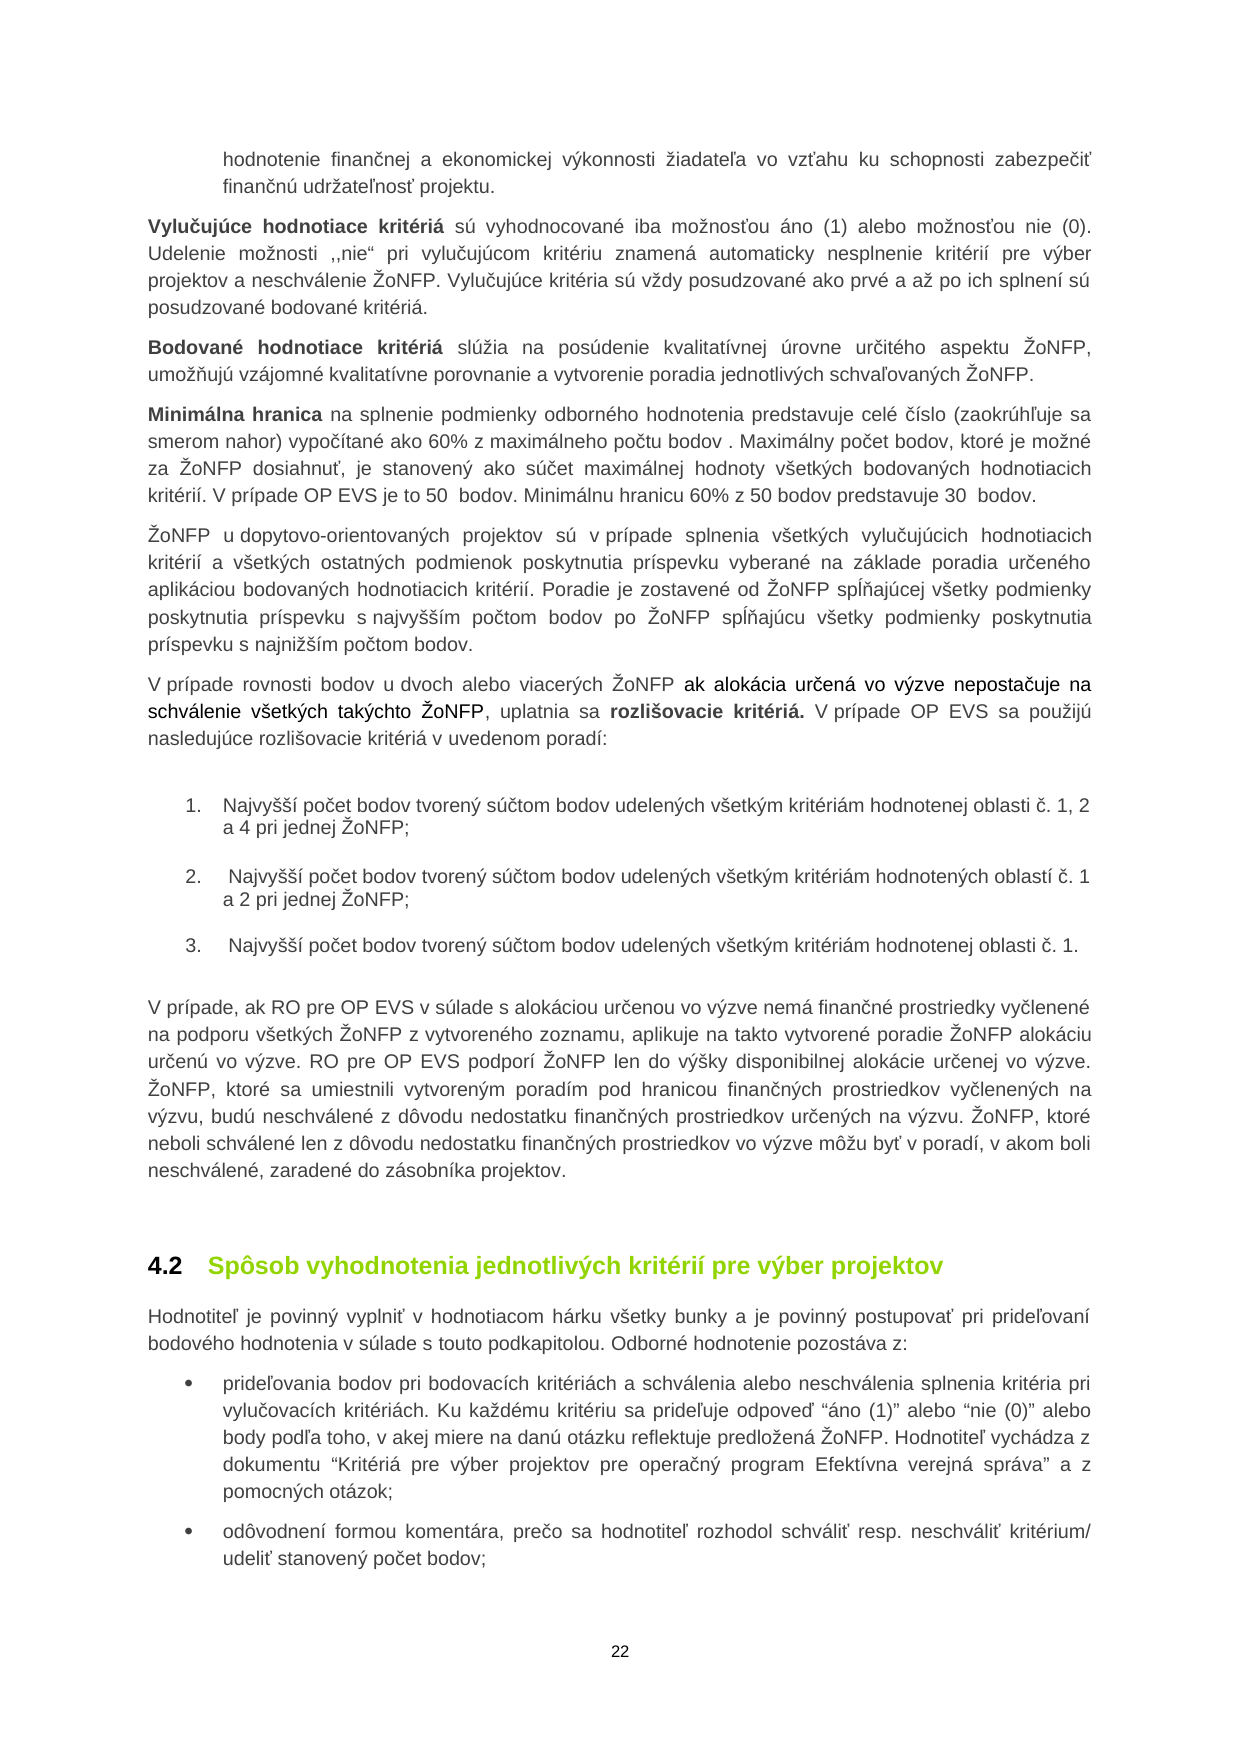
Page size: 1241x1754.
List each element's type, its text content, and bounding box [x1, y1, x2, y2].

subtitle Spôsob vyhodnotenia jednotlivých kritérií pre výber projektov [148, 1251, 1092, 1279]
text Vylučujúce hodnotiace kritériá sú vyhodnocované iba možnosťou áno (1) alebo možnosťou nie (0). Udelenie možnosti ,,nie“ pri vylučujúcom kritériu znamená automaticky nesplnenie kritérií pre výber projektov a neschválenie ŽoNFP. Vylučujúce kritéria sú vždy posudzované ako prvé a až po ich splnení sú posudzované bodované kritériá. [148, 214, 1092, 319]
list prideľovania bodov pri bodovacích kritériách a schválenia alebo neschválenia splnenia kritéria pri vylučovacích kritériách. Ku každému kritériu sa prideľuje odpoveď “áno (1)” alebo “nie (0)” alebo body podľa toho, v akej miere na danú otázku reflektuje predložená ŽoNFP. Hodnotiteľ vychádza z dokumentu “Kritériá pre výber projektov pre operačný program Efektívna verejná správa” a z pomocných otázok; [185, 1371, 1092, 1503]
list Najvyšší počet bodov tvorený súčtom bodov udelených všetkým kritériám hodnotených oblastí č. 1 a 2 pri jednej ŽoNFP; [185, 865, 1092, 911]
text Minimálna hranica na splnenie podmienky odborného hodnotenia predstavuje celé číslo (zaokrúhľuje sa smerom nahor) vypočítané ako 60% z maximálneho počtu bodov . Maximálny počet bodov, ktoré je možné za ŽoNFP dosiahnuť, je stanovený ako súčet maximálnej hodnoty všetkých bodovaných hodnotiacich kritérií. V prípade OP EVS je to 50 bodov. Minimálnu hranicu 60% z 50 bodov predstavuje 30 bodov. [148, 403, 1092, 507]
text V prípade rovnosti bodov u dvoch alebo viacerých ŽoNFP ak alokácia určená vo výzve nepostačuje na schválenie všetkých takýchto ŽoNFP, uplatnia sa rozlišovacie kritériá. V prípade OP EVS sa použijú nasledujúce rozlišovacie kritériá v uvedenom poradí: [148, 672, 1092, 749]
text Bodované hodnotiace kritériá slúžia na posúdenie kvalitatívnej úrovne určitého aspektu ŽoNFP, umožňujú vzájomné kvalitatívne porovnanie a vytvorenie poradia jednotlivých schvaľovaných ŽoNFP. [148, 336, 1092, 386]
text V prípade, ak RO pre OP EVS v súlade s alokáciou určenou vo výzve nemá finančné prostriedky vyčlenené na podporu všetkých ŽoNFP z vytvoreného zoznamu, aplikuje na takto vytvorené poradie ŽoNFP alokáciu určenú vo výzve. RO pre OP EVS podporí ŽoNFP len do výšky disponibilnej alokácie určenej vo výzve. ŽoNFP, ktoré sa umiestnili vytvoreným poradím pod hranicou finančných prostriedkov vyčlenených na výzvu, budú neschválené z dôvodu nedostatku finančných prostriedkov určených na výzvu. ŽoNFP, ktoré neboli schválené len z dôvodu nedostatku finančných prostriedkov vo výzve môžu byť v poradí, v akom boli neschválené, zaradené do zásobníka projektov. [148, 996, 1092, 1182]
list Najvyšší počet bodov tvorený súčtom bodov udelených všetkým kritériám hodnotenej oblasti č. 1, 2 a 4 pri jednej ŽoNFP; [185, 793, 1092, 839]
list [185, 148, 1092, 198]
text ŽoNFP u dopytovo-orientovaných projektov sú v prípade splnenia všetkých vylučujúcich hodnotiacich kritérií a všetkých ostatných podmienok poskytnutia príspevku vyberané na základe poradia určeného aplikáciou bodovaných hodnotiacich kritérií. Poradie je zostavené od ŽoNFP spĺňajúcej všetky podmienky poskytnutia príspevku s najvyšším počtom bodov po ŽoNFP spĺňajúcu všetky podmienky poskytnutia príspevku s najnižším počtom bodov. [148, 524, 1092, 655]
list Najvyšší počet bodov tvorený súčtom bodov udelených všetkým kritériám hodnotenej oblasti č. 1. [185, 933, 1092, 956]
list odôvodnení formou komentára, prečo sa hodnotiteľ rozhodol schváliť resp. neschváliť kritérium/ udeliť stanovený počet bodov; [185, 1520, 1092, 1570]
text Hodnotiteľ je povinný vyplniť v hodnotiacom hárku všetky bunky a je povinný postupovať pri prideľovaní bodového hodnotenia v súlade s touto podkapitolou. Odborné hodnotenie pozostáva z: [148, 1304, 1092, 1354]
